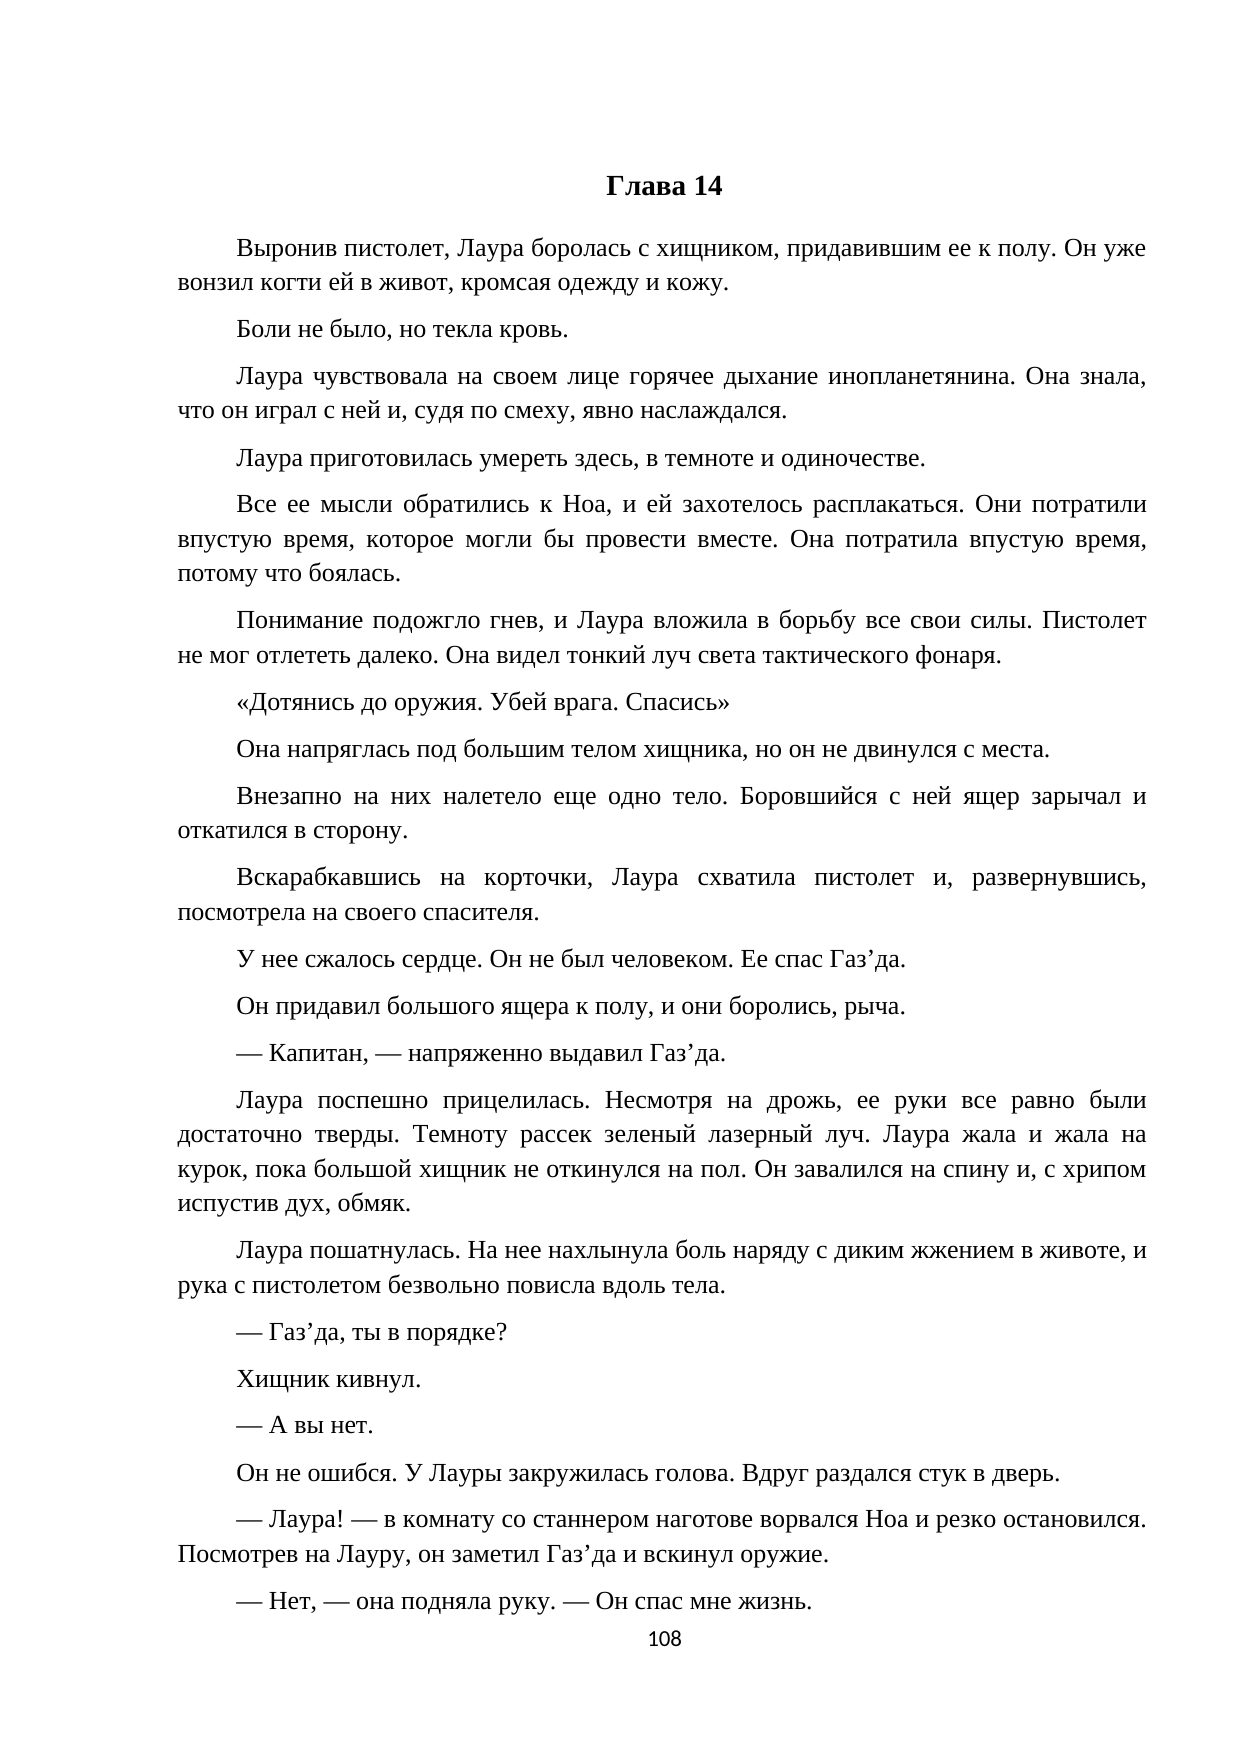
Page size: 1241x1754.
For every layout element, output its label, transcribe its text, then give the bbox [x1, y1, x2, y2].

text Лаура пошатнулась. На нее нахлынула боль наряду с диким жжением в животе, и рука с пистолетом безвольно повисла вдоль тела. [177, 1234, 1148, 1299]
text Внезапно на них налетело еще одно тело. Боровшийся с ней ящер зарычал и откатился в сторону. [177, 780, 1148, 844]
text Выронив пистолет, Лаура боролась с хищником, придавившим ее к полу. Он уже вонзил когти ей в живот, кромсая одежду и кожу. [177, 232, 1148, 296]
text Лаура поспешно прицелилась. Несмотря на дрожь, ее руки все равно были достаточно тверды. Темноту рассек зеленый лазерный луч. Лаура жала и жала на курок, пока большой хищник не откинулся на пол. Он завалился на спину и, с хрипом испустив дух, обмяк. [177, 1084, 1148, 1217]
text — Капитан, — напряженно выдавил Газ’да. [177, 1037, 1148, 1067]
text У нее сжалось сердце. Он не был человеком. Ее спас Газ’да. [177, 943, 1148, 973]
text Она напряглась под большим телом хищника, но он не двинулся с места. [177, 733, 1148, 763]
text Он придавил большого ящера к полу, и они боролись, рыча. [177, 990, 1148, 1020]
text Он не ошибся. У Лауры закружилась голова. Вдруг раздался стук в дверь. [177, 1457, 1148, 1487]
text — А вы нет. [177, 1409, 1148, 1439]
text Хищник кивнул. [177, 1363, 1148, 1393]
text Лаура чувствовала на своем лице горячее дыхание инопланетянина. Она знала, что он играл с ней и, судя по смеху, явно наслаждался. [177, 360, 1148, 424]
text Все ее мысли обратились к Ноа, и ей захотелось расплакаться. Они потратили впустую время, которое могли бы провести вместе. Она потратила впустую время, потому что боялась. [177, 488, 1148, 587]
text Лаура приготовилась умереть здесь, в темноте и одиночестве. [177, 442, 1148, 472]
text Вскарабкавшись на корточки, Лаура схватила пистолет и, развернувшись, посмотрела на своего спасителя. [177, 861, 1148, 926]
text «Дотянись до оружия. Убей врага. Спасись» [177, 686, 1148, 716]
text — Лаура! — в комнату со станнером наготове ворвался Ноа и резко остановился. Посмотрев на Лауру, он заметил Газ’да и вскинул оружие. [177, 1503, 1148, 1568]
text Боли не было, но текла кровь. [177, 313, 1148, 343]
text — Газ’да, ты в порядке? [177, 1316, 1148, 1346]
subtitle Глава 14 [177, 168, 1152, 202]
text Понимание подожгло гнев, и Лаура вложила в борьбу все свои силы. Пистолет не мог отлететь далеко. Она видел тонкий луч света тактического фонаря. [177, 604, 1148, 669]
text — Нет, — она подняла руку. — Он спас мне жизнь. [177, 1585, 1148, 1615]
